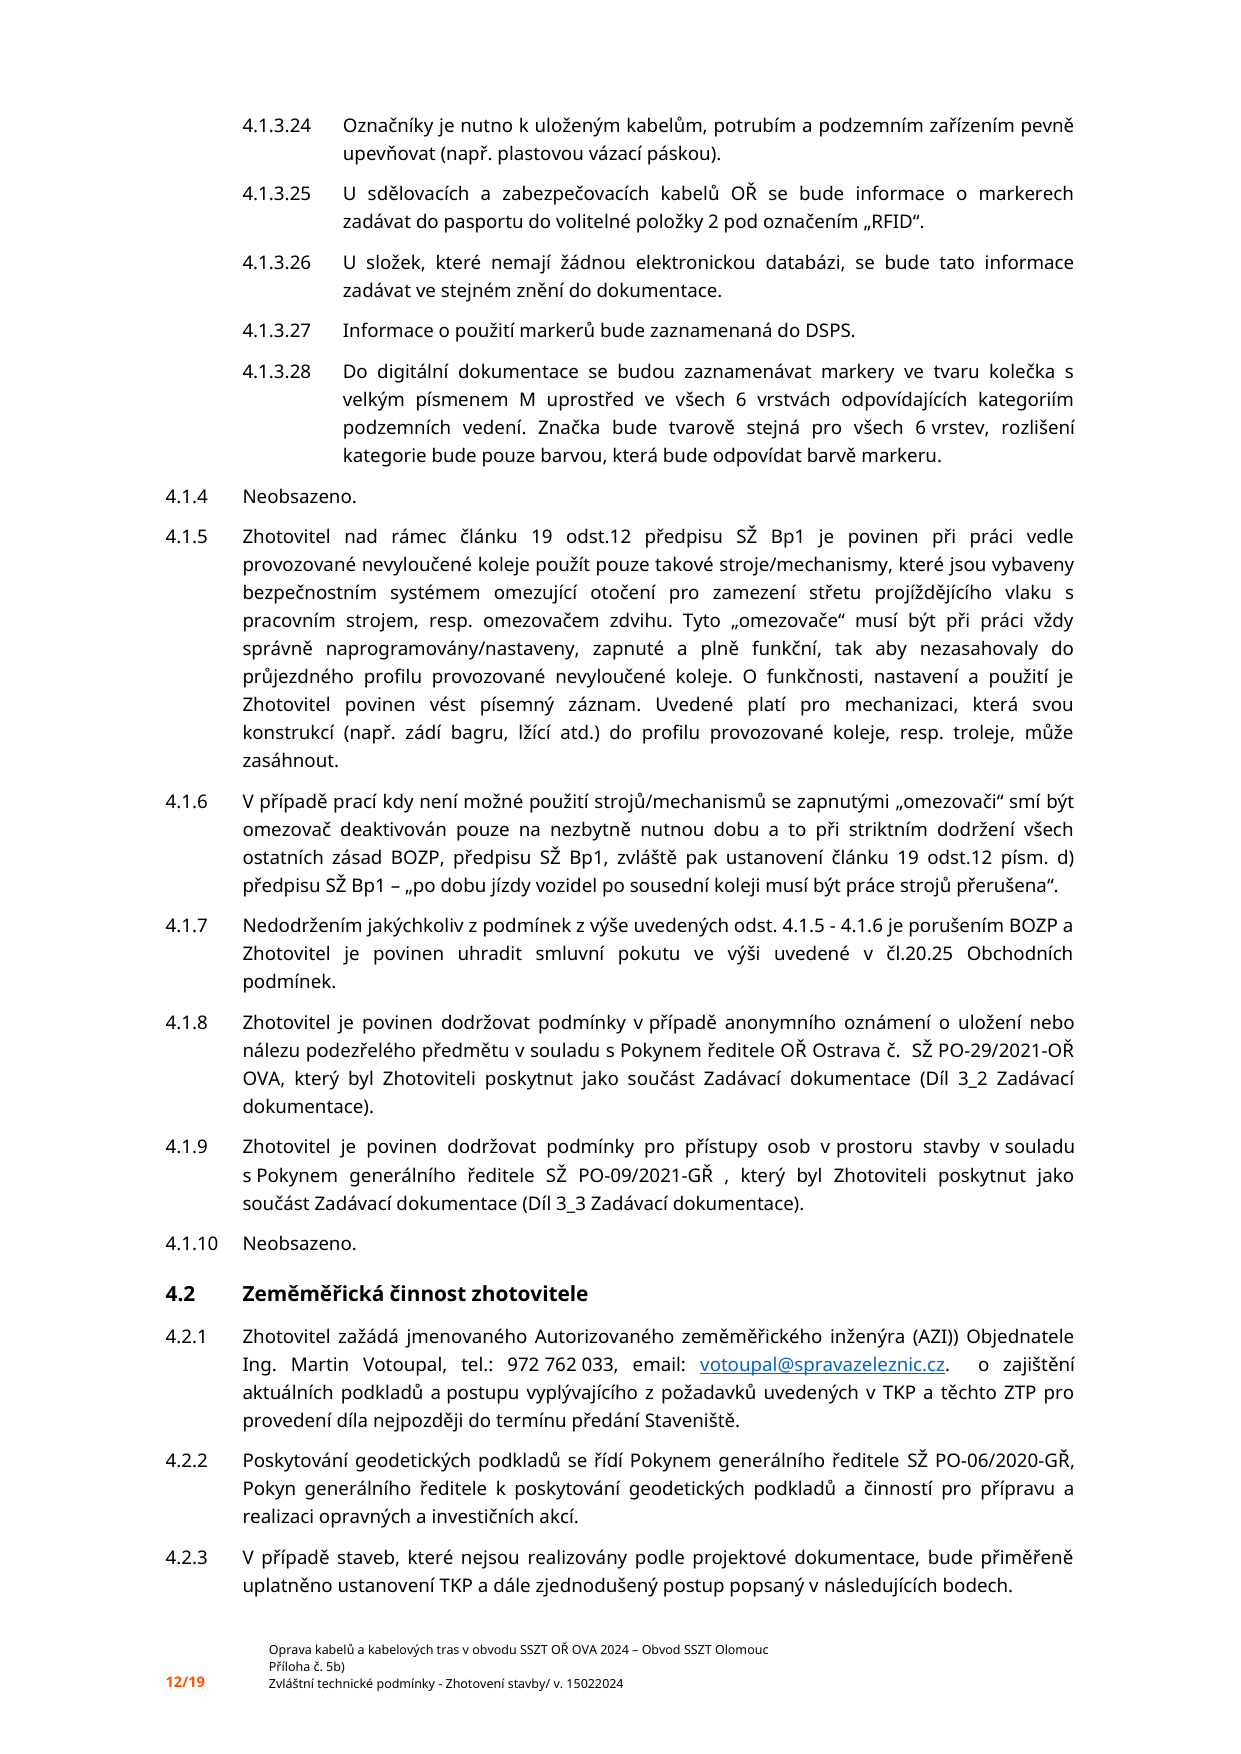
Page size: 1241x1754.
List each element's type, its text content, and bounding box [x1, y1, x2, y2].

text Zeměměřická činnost zhotovitele [165, 1279, 1075, 1308]
text Do digitální dokumentace se budou zaznamenávat markery ve tvaru kolečka s velkým písmenem M uprostřed ve všech 6 vrstvách odpovídajících kategoriím podzemních vedení. Značka bude tvarově stejná pro všech 6 vrstev, rozlišení kategorie bude pouze barvou, která bude odpovídat barvě markeru. [242, 358, 1075, 468]
text Informace o použití markerů bude zaznamenaná do DSPS. [242, 318, 1075, 343]
text Poskytování geodetických podkladů se řídí Pokynem generálního ředitele SŽ PO-06/2020-GŘ, Pokyn generálního ředitele k poskytování geodetických podkladů a činností pro přípravu a realizaci opravných a investičních akcí. [165, 1448, 1075, 1529]
text U složek, které nemají žádnou elektronickou databázi, se bude tato informace zadávat ve stejném znění do dokumentace. [242, 249, 1075, 303]
text V případě prací kdy není možné použití strojů/mechanismů se zapnutými „omezovači“ smí být omezovač deaktivován pouze na nezbytně nutnou dobu a to při striktním dodržení všech ostatních zásad BOZP, předpisu SŽ Bp1, zvláště pak ustanovení článku 19 odst.12 písm. d) předpisu SŽ Bp1 – „po dobu jízdy vozidel po sousední koleji musí být práce strojů přerušena“. [165, 788, 1075, 898]
text V případě staveb, které nejsou realizovány podle projektové dokumentace, bude přiměřeně uplatněno ustanovení TKP a dále zjednodušený postup popsaný v následujících bodech. [165, 1544, 1075, 1598]
text U sdělovacích a zabezpečovacích kabelů OŘ se bude informace o markerech zadávat do pasportu do volitelné položky 2 pod označením „RFID“. [242, 181, 1075, 234]
text Neobsazeno. [165, 1230, 1075, 1256]
text Zhotovitel zažádá jmenovaného Autorizovaného zeměměřického inženýra (AZI)) Objednatele Ing. Martin Votoupal, tel.: 972 762 033, email: votoupal@spravazeleznic.cz. o zajištění aktuálních podkladů a postupu vyplývajícího z požadavků uvedených v TKP a těchto ZTP pro provedení díla nejpozději do termínu předání Staveniště. [165, 1323, 1075, 1433]
text Zhotovitel nad rámec článku 19 odst.12 předpisu SŽ Bp1 je povinen při práci vedle provozované nevyloučené koleje použít pouze takové stroje/mechanismy, které jsou vybaveny bezpečnostním systémem omezující otočení pro zamezení střetu projíždějícího vlaku s pracovním strojem, resp. omezovačem zdvihu. Tyto „omezovače“ musí být při práci vždy správně naprogramovány/nastaveny, zapnuté a plně funkční, tak aby nezasahovaly do průjezdného profilu provozované nevyloučené koleje. O funkčnosti, nastavení a použití je Zhotovitel povinen vést písemný záznam. Uvedené platí pro mechanizaci, která svou konstrukcí (např. zádí bagru, lžící atd.) do profilu provozované koleje, resp. troleje, může zasáhnout. [165, 523, 1075, 773]
text Zhotovitel je povinen dodržovat podmínky pro přístupy osob v prostoru stavby v souladu s Pokynem generálního ředitele SŽ PO-09/2021-GŘ , který byl Zhotoviteli poskytnut jako součást Zadávací dokumentace (Díl 3_3 Zadávací dokumentace). [165, 1134, 1075, 1215]
text Neobsazeno. [165, 483, 1075, 508]
text Označníky je nutno k uloženým kabelům, potrubím a podzemním zařízením pevně upevňovat (např. plastovou vázací páskou). [242, 112, 1075, 166]
text Nedodržením jakýchkoliv z podmínek z výše uvedených odst. 4.1.5 - 4.1.6 je porušením BOZP a Zhotovitel je povinen uhradit smluvní pokutu ve výši uvedené v čl.20.25 Obchodních podmínek. [165, 913, 1075, 994]
text Zhotovitel je povinen dodržovat podmínky v případě anonymního oznámení o uložení nebo nálezu podezřelého předmětu v souladu s Pokynem ředitele OŘ Ostrava č. SŽ PO-29/2021-OŘ OVA, který byl Zhotoviteli poskytnut jako součást Zadávací dokumentace (Díl 3_2 Zadávací dokumentace). [165, 1009, 1075, 1119]
